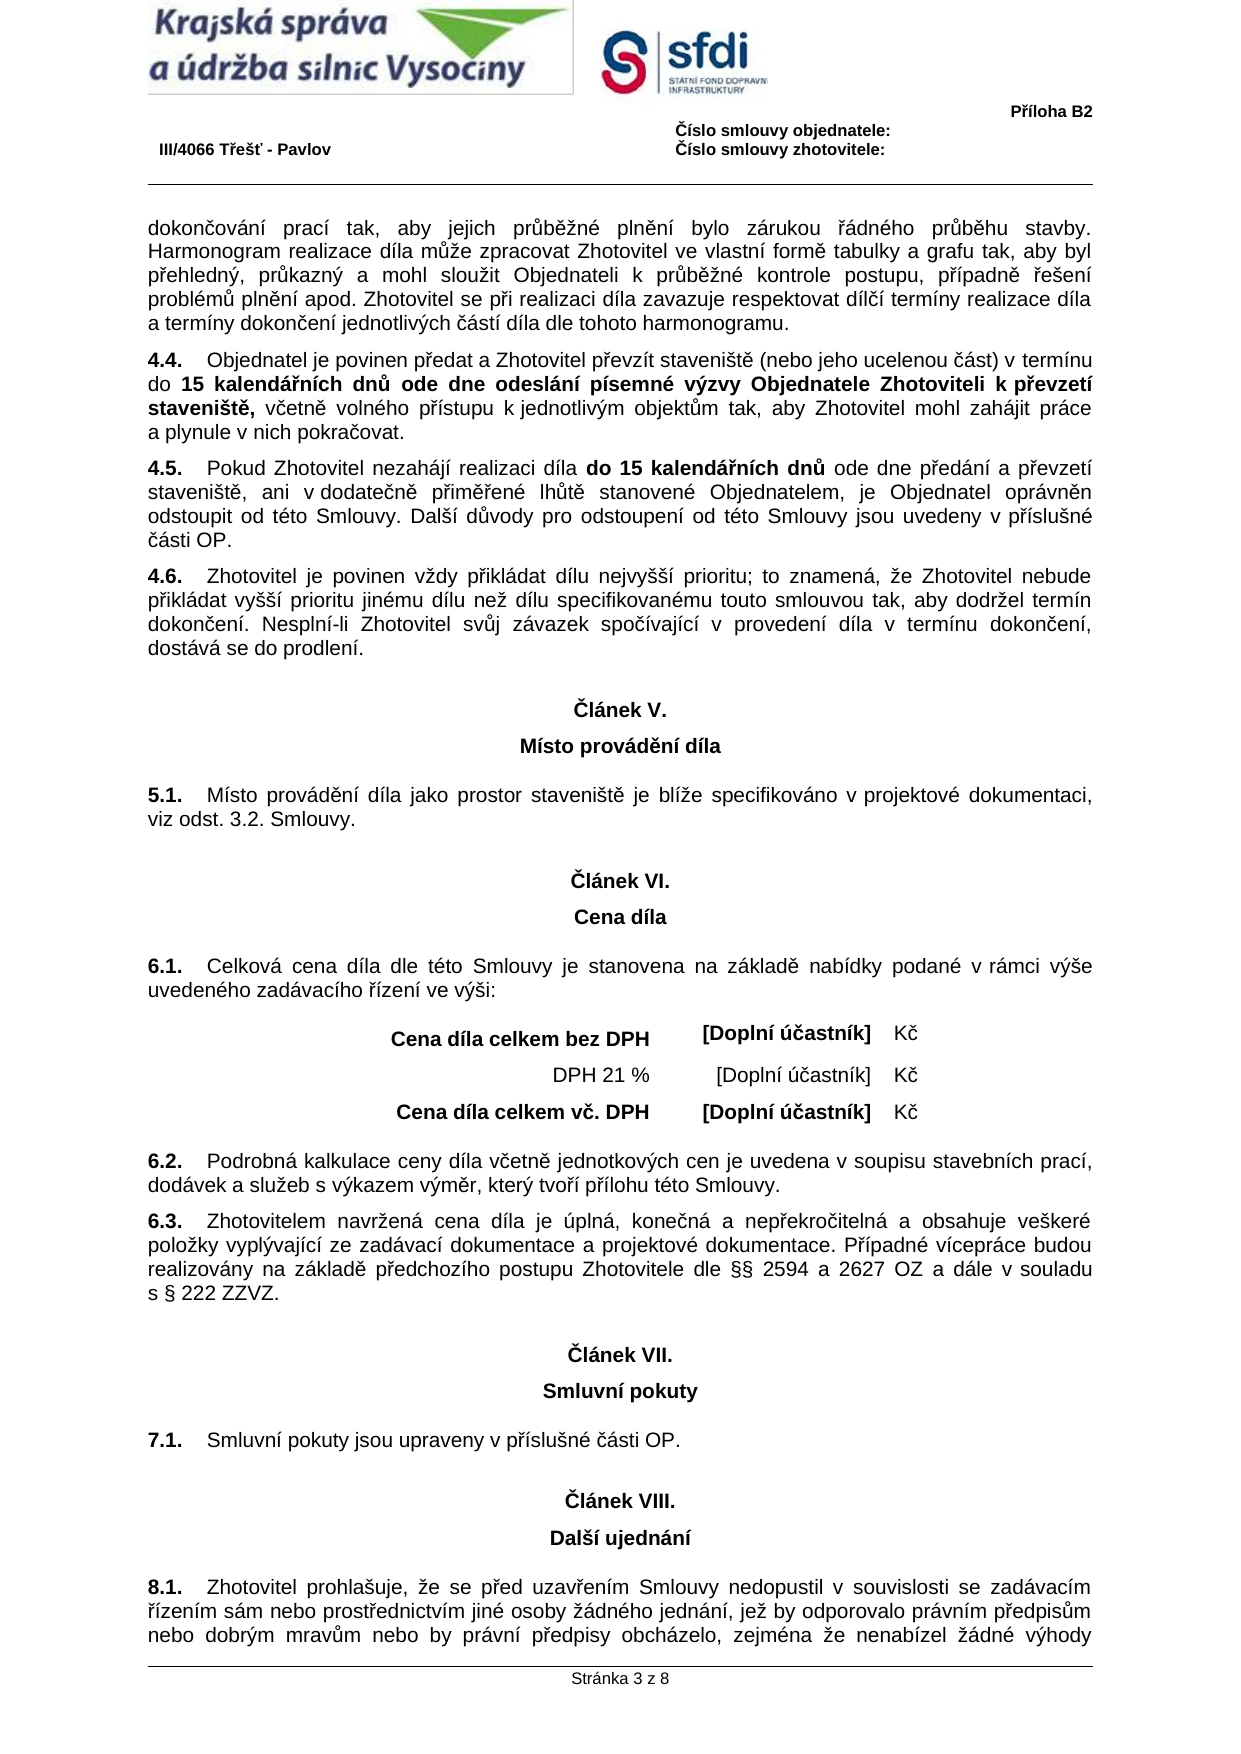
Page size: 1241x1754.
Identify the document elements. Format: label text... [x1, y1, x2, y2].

subtitle Místo provádění díla [148, 734, 1093, 758]
subtitle Cena díla [148, 905, 1093, 929]
list Zhotovitelem navržená cena díla je úplná, konečná a nepřekročitelná a obsahuje veškeré položky vyplývající ze zadávací dokumentace a projektové dokumentace. Případné vícepráce budou realizovány na základě předchozího postupu Zhotovitele dle §§ 2594 a 2627 OZ a dále v souladu s § 222 ZZVZ. [148, 1209, 1093, 1305]
table_header Cena díla celkem bez DPH [189, 1014, 661, 1057]
list Pokud Zhotovitel nezahájí realizaci díla do 15 kalendářních dnů ode dne předání a převzetí staveniště, ani v dodatečně přiměřené lhůtě stanovené Objednatelem, je Objednatel oprávněn odstoupit od této Smlouvy. Další důvody pro odstoupení od této Smlouvy jsou uvedeny v příslušné části OP. [148, 456, 1093, 552]
picture [147, 0, 574, 96]
table_cell Kč [882, 1094, 1059, 1136]
picture [598, 14, 768, 108]
table_header [Doplní účastník] [661, 1014, 882, 1057]
list Podrobná kalkulace ceny díla včetně jednotkových cen je uvedena v soupisu stavebních prací, dodávek a služeb s výkazem výměr, který tvoří přílohu této Smlouvy. [148, 1149, 1093, 1197]
list Smluvní pokuty jsou upraveny v příslušné části OP. [148, 1428, 1093, 1452]
table_cell Cena díla celkem vč. DPH [189, 1094, 661, 1136]
subtitle Smluvní pokuty [148, 1379, 1093, 1403]
table_cell DPH 21 % [189, 1057, 661, 1093]
list Zhotovitel je povinen vždy přikládat dílu nejvyšší prioritu; to znamená, že Zhotovitel nebude přikládat vyšší prioritu jinému dílu než dílu specifikovanému touto smlouvou tak, aby dodržel termín dokončení. Nesplní-li Zhotovitel svůj závazek spočívající v provedení díla v termínu dokončení, dostává se do prodlení. [148, 564, 1093, 660]
subtitle Článek VIII. [148, 1489, 1093, 1513]
list Celková cena díla dle této Smlouvy je stanovena na základě nabídky podané v rámci výše uvedeného zadávacího řízení ve výši: [148, 954, 1093, 1002]
table_header Kč [882, 1014, 1059, 1057]
table_cell Kč [882, 1057, 1059, 1093]
table_cell [Doplní účastník] [661, 1094, 882, 1136]
text Článek VI. [148, 868, 1093, 892]
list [148, 215, 1093, 335]
subtitle Článek VII. [148, 1342, 1093, 1366]
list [148, 1575, 1093, 1647]
list Objednatel je povinen předat a Zhotovitel převzít staveniště (nebo jeho ucelenou část) v termínu do 15 kalendářních dnů ode dne odeslání písemné výzvy Objednatele Zhotoviteli k převzetí staveniště, včetně volného přístupu k jednotlivým objektům tak, aby Zhotovitel mohl zahájit práce a plynule v nich pokračovat. [148, 348, 1093, 443]
list Místo provádění díla jako prostor staveniště je blíže specifikováno v projektové dokumentaci, viz odst. 3.2. Smlouvy. [148, 783, 1093, 831]
table_cell [Doplní účastník] [661, 1057, 882, 1093]
subtitle Další ujednání [148, 1526, 1093, 1550]
subtitle Článek V. [148, 698, 1093, 722]
